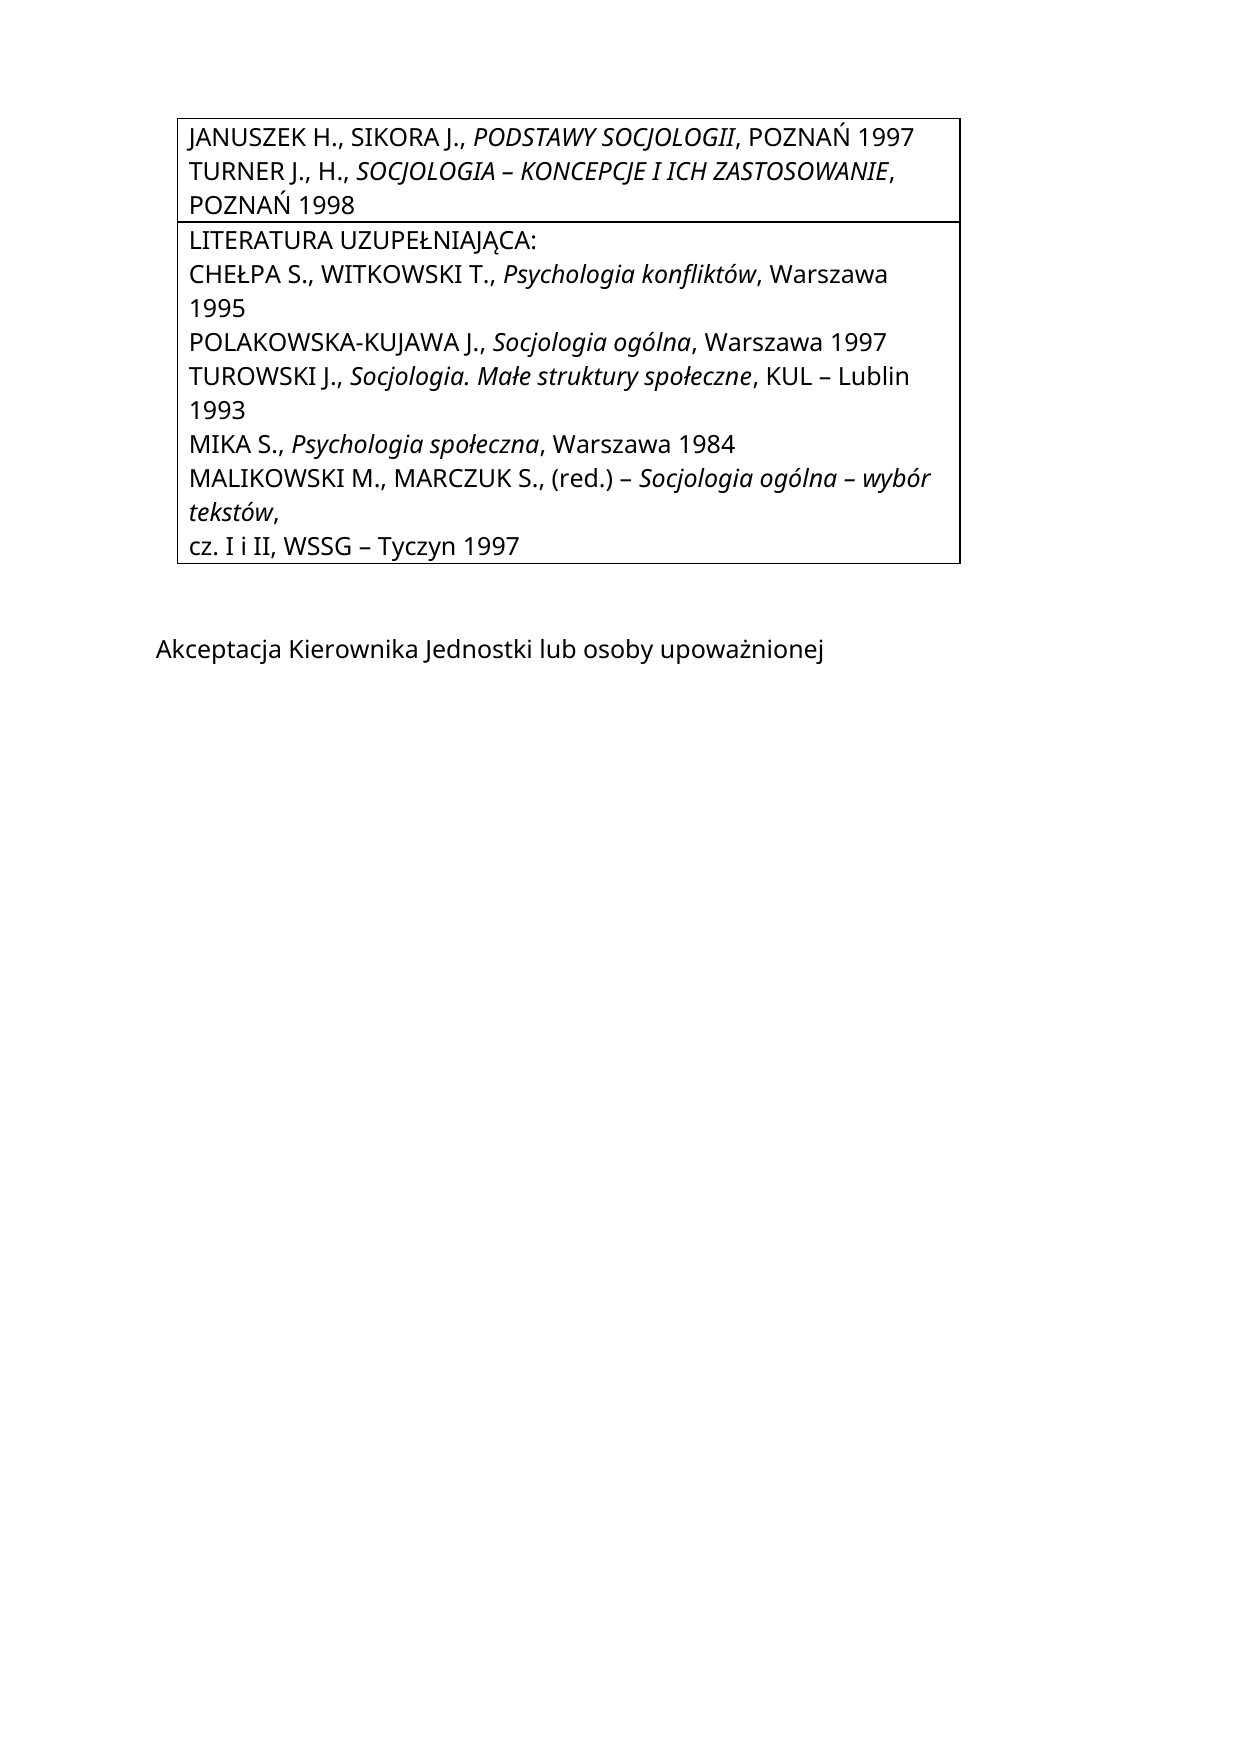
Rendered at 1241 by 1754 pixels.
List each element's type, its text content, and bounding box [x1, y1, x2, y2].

text Akceptacja Kierownika Jednostki lub osoby upoważnionej [156, 632, 1122, 666]
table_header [178, 119, 959, 221]
table_cell LITERATURA UZUPEŁNIAJĄCA: CHEŁPA S., WITKOWSKI T., Psychologia konfliktów, Warszawa 1995 POLAKOWSKA-KUJAWA J., Socjologia ogólna, Warszawa 1997 TUROWSKI J., Socjologia. Małe struktury społeczne, KUL – Lublin 1993 MIKA S., Psychologia społeczna, Warszawa 1984 MALIKOWSKI M., MARCZUK S., (red.) – Socjologia ogólna – wybór tekstów, cz. I i II, WSSG – Tyczyn 1997 [178, 223, 959, 563]
